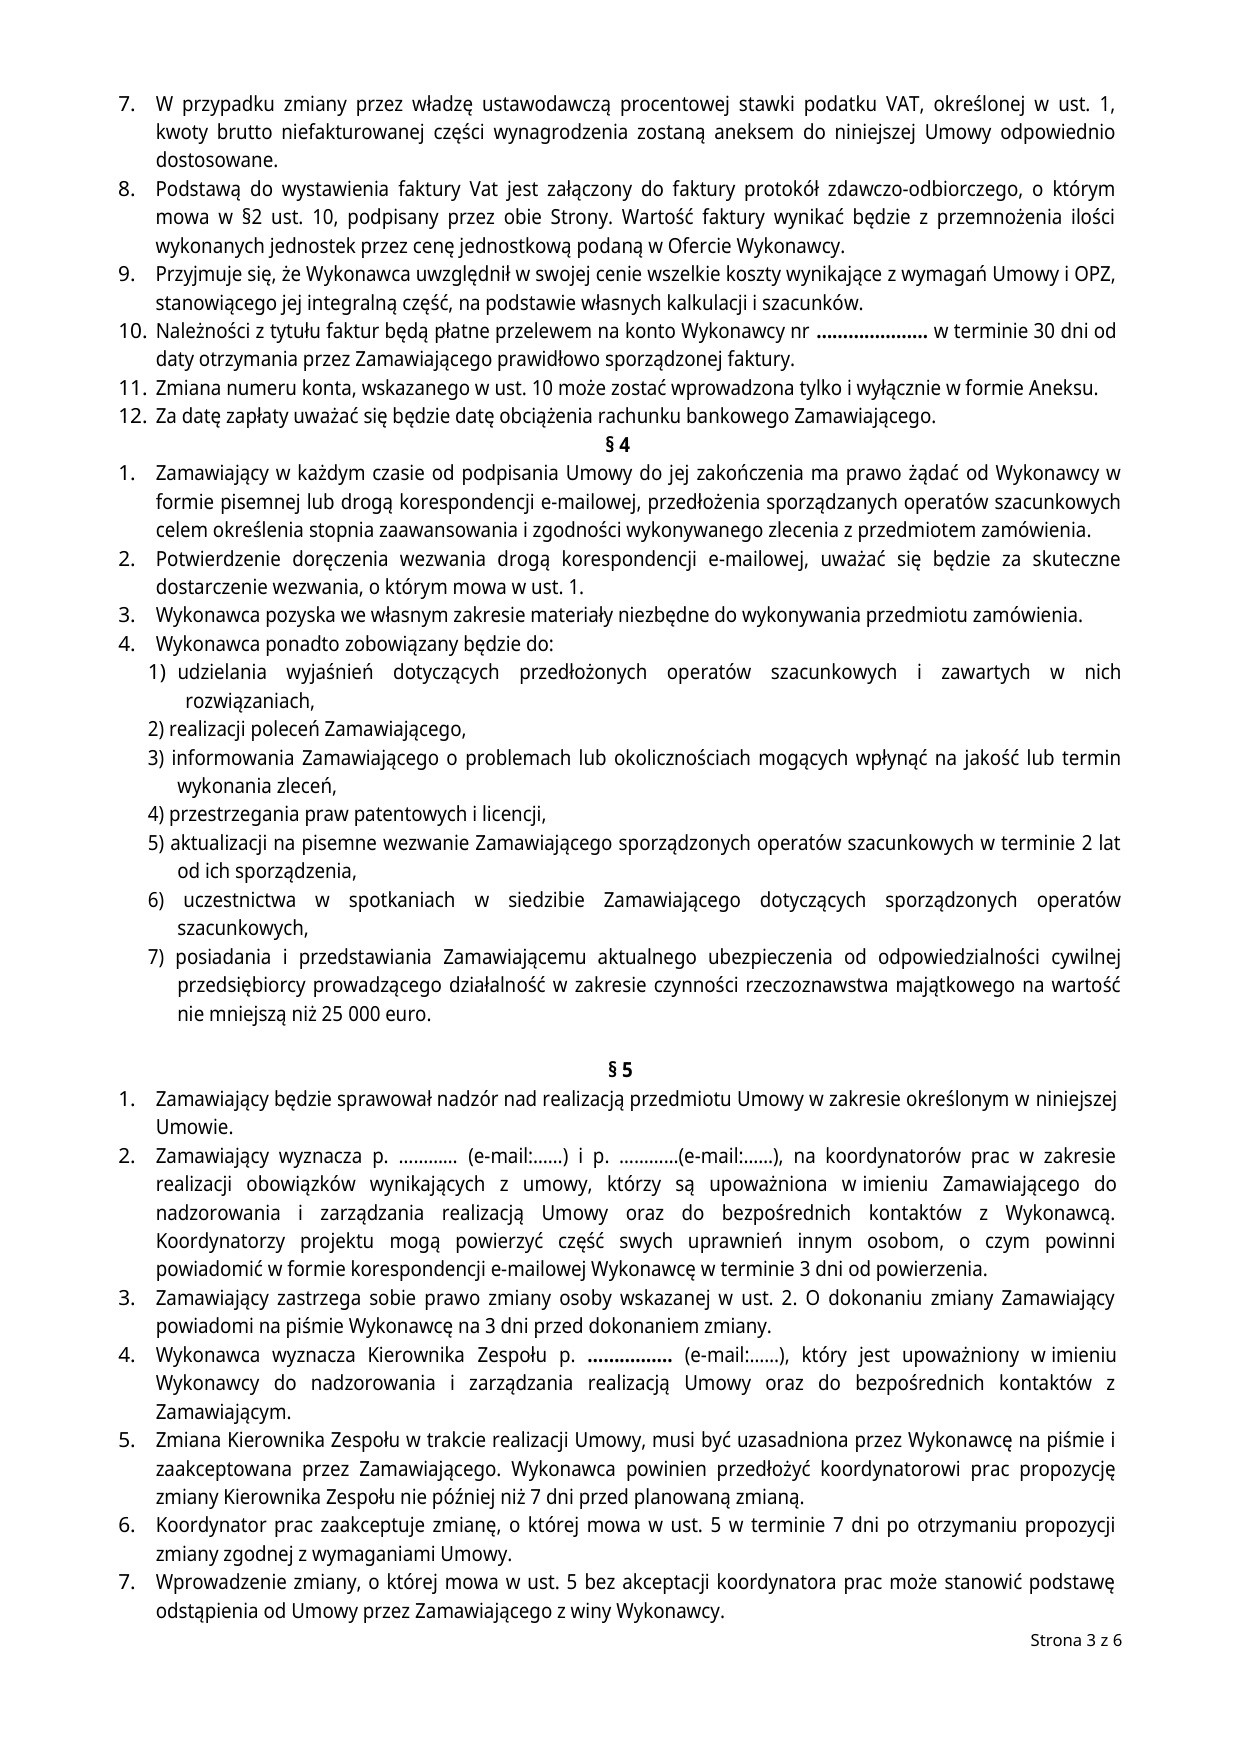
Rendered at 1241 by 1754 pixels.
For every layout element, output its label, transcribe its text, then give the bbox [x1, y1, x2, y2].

list Zamawiający będzie sprawował nadzór nad realizacją przedmiotu Umowy w zakresie określonym w niniejszej Umowie. [118, 1084, 1117, 1141]
list Zmiana Kierownika Zespołu w trakcie realizacji Umowy, musi być uzasadniona przez Wykonawcę na piśmie i zaakceptowana przez Zamawiającego. Wykonawca powinien przedłożyć koordynatorowi prac propozycję zmiany Kierownika Zespołu nie później niż 7 dni przed planowaną zmianą. [118, 1425, 1117, 1511]
text 7) posiadania i przedstawiania Zamawiającemu aktualnego ubezpieczenia od odpowiedzialności cywilnej przedsiębiorcy prowadzącego działalność w zakresie czynności rzeczoznawstwa majątkowego na wartość nie mniejszą niż 25 000 euro. [148, 942, 1122, 1027]
list udzielania wyjaśnień dotyczących przedłożonych operatów szacunkowych i zawartych w nich rozwiązaniach, [148, 657, 1122, 714]
list Należności z tytułu faktur będą płatne przelewem na konto Wykonawcy nr ………………… w terminie 30 dni od daty otrzymania przez Zamawiającego prawidłowo sporządzonej faktury. [118, 316, 1117, 373]
text 3) informowania Zamawiającego o problemach lub okolicznościach mogących wpłynąć na jakość lub termin wykonania zleceń, [148, 743, 1122, 799]
list Za datę zapłaty uważać się będzie datę obciążenia rachunku bankowego Zamawiającego. [118, 401, 1117, 430]
text § 4 [118, 430, 1117, 458]
list Zmiana numeru konta, wskazanego w ust. 10 może zostać wprowadzona tylko i wyłącznie w formie Aneksu. [118, 373, 1117, 401]
list Wykonawca pozyska we własnym zakresie materiały niezbędne do wykonywania przedmiotu zamówienia. [118, 601, 1122, 629]
text 4) przestrzegania praw patentowych i licencji, [148, 799, 1122, 828]
list Potwierdzenie doręczenia wezwania drogą korespondencji e-mailowej, uważać się będzie za skuteczne dostarczenie wezwania, o którym mowa w ust. 1. [118, 544, 1122, 601]
list W przypadku zmiany przez władzę ustawodawczą procentowej stawki podatku VAT, określonej w ust. 1, kwoty brutto niefakturowanej części wynagrodzenia zostaną aneksem do niniejszej Umowy odpowiednio dostosowane. [118, 89, 1117, 174]
list Zamawiający zastrzega sobie prawo zmiany osoby wskazanej w ust. 2. O dokonaniu zmiany Zamawiający powiadomi na piśmie Wykonawcę na 3 dni przed dokonaniem zmiany. [118, 1283, 1117, 1340]
text 5) aktualizacji na pisemne wezwanie Zamawiającego sporządzonych operatów szacunkowych w terminie 2 lat od ich sporządzenia, [148, 828, 1122, 885]
list Wprowadzenie zmiany, o której mowa w ust. 5 bez akceptacji koordynatora prac może stanowić podstawę odstąpienia od Umowy przez Zamawiającego z winy Wykonawcy. [118, 1567, 1117, 1624]
text 6) uczestnictwa w spotkaniach w siedzibie Zamawiającego dotyczących sporządzonych operatów szacunkowych, [148, 885, 1122, 942]
text § 5 [118, 1056, 1122, 1084]
list Wykonawca ponadto zobowiązany będzie do: [118, 629, 1122, 657]
list Wykonawca wyznacza Kierownika Zespołu p. ……………. (e-mail:……), który jest upoważniony w imieniu Wykonawcy do nadzorowania i zarządzania realizacją Umowy oraz do bezpośrednich kontaktów z Zamawiającym. [118, 1340, 1117, 1425]
text 2) realizacji poleceń Zamawiającego, [148, 714, 1122, 743]
list Przyjmuje się, że Wykonawca uwzględnił w swojej cenie wszelkie koszty wynikające z wymagań Umowy i OPZ, stanowiącego jej integralną część, na podstawie własnych kalkulacji i szacunków. [118, 259, 1117, 316]
list Zamawiający wyznacza p. ………… (e-mail:……) i p. …………(e-mail:……), na koordynatorów prac w zakresie realizacji obowiązków wynikających z umowy, którzy są upoważniona w imieniu Zamawiającego do nadzorowania i zarządzania realizacją Umowy oraz do bezpośrednich kontaktów z Wykonawcą. Koordynatorzy projektu mogą powierzyć część swych uprawnień innym osobom, o czym powinni powiadomić w formie korespondencji e-mailowej Wykonawcę w terminie 3 dni od powierzenia. [118, 1141, 1117, 1283]
list Koordynator prac zaakceptuje zmianę, o której mowa w ust. 5 w terminie 7 dni po otrzymaniu propozycji zmiany zgodnej z wymaganiami Umowy. [118, 1511, 1117, 1567]
list Zamawiający w każdym czasie od podpisania Umowy do jej zakończenia ma prawo żądać od Wykonawcy w formie pisemnej lub drogą korespondencji e-mailowej, przedłożenia sporządzanych operatów szacunkowych celem określenia stopnia zaawansowania i zgodności wykonywanego zlecenia z przedmiotem zamówienia. [118, 458, 1122, 544]
list Podstawą do wystawienia faktury Vat jest załączony do faktury protokół zdawczo-odbiorczego, o którym mowa w §2 ust. 10, podpisany przez obie Strony. Wartość faktury wynikać będzie z przemnożenia ilości wykonanych jednostek przez cenę jednostkową podaną w Ofercie Wykonawcy. [118, 174, 1117, 259]
